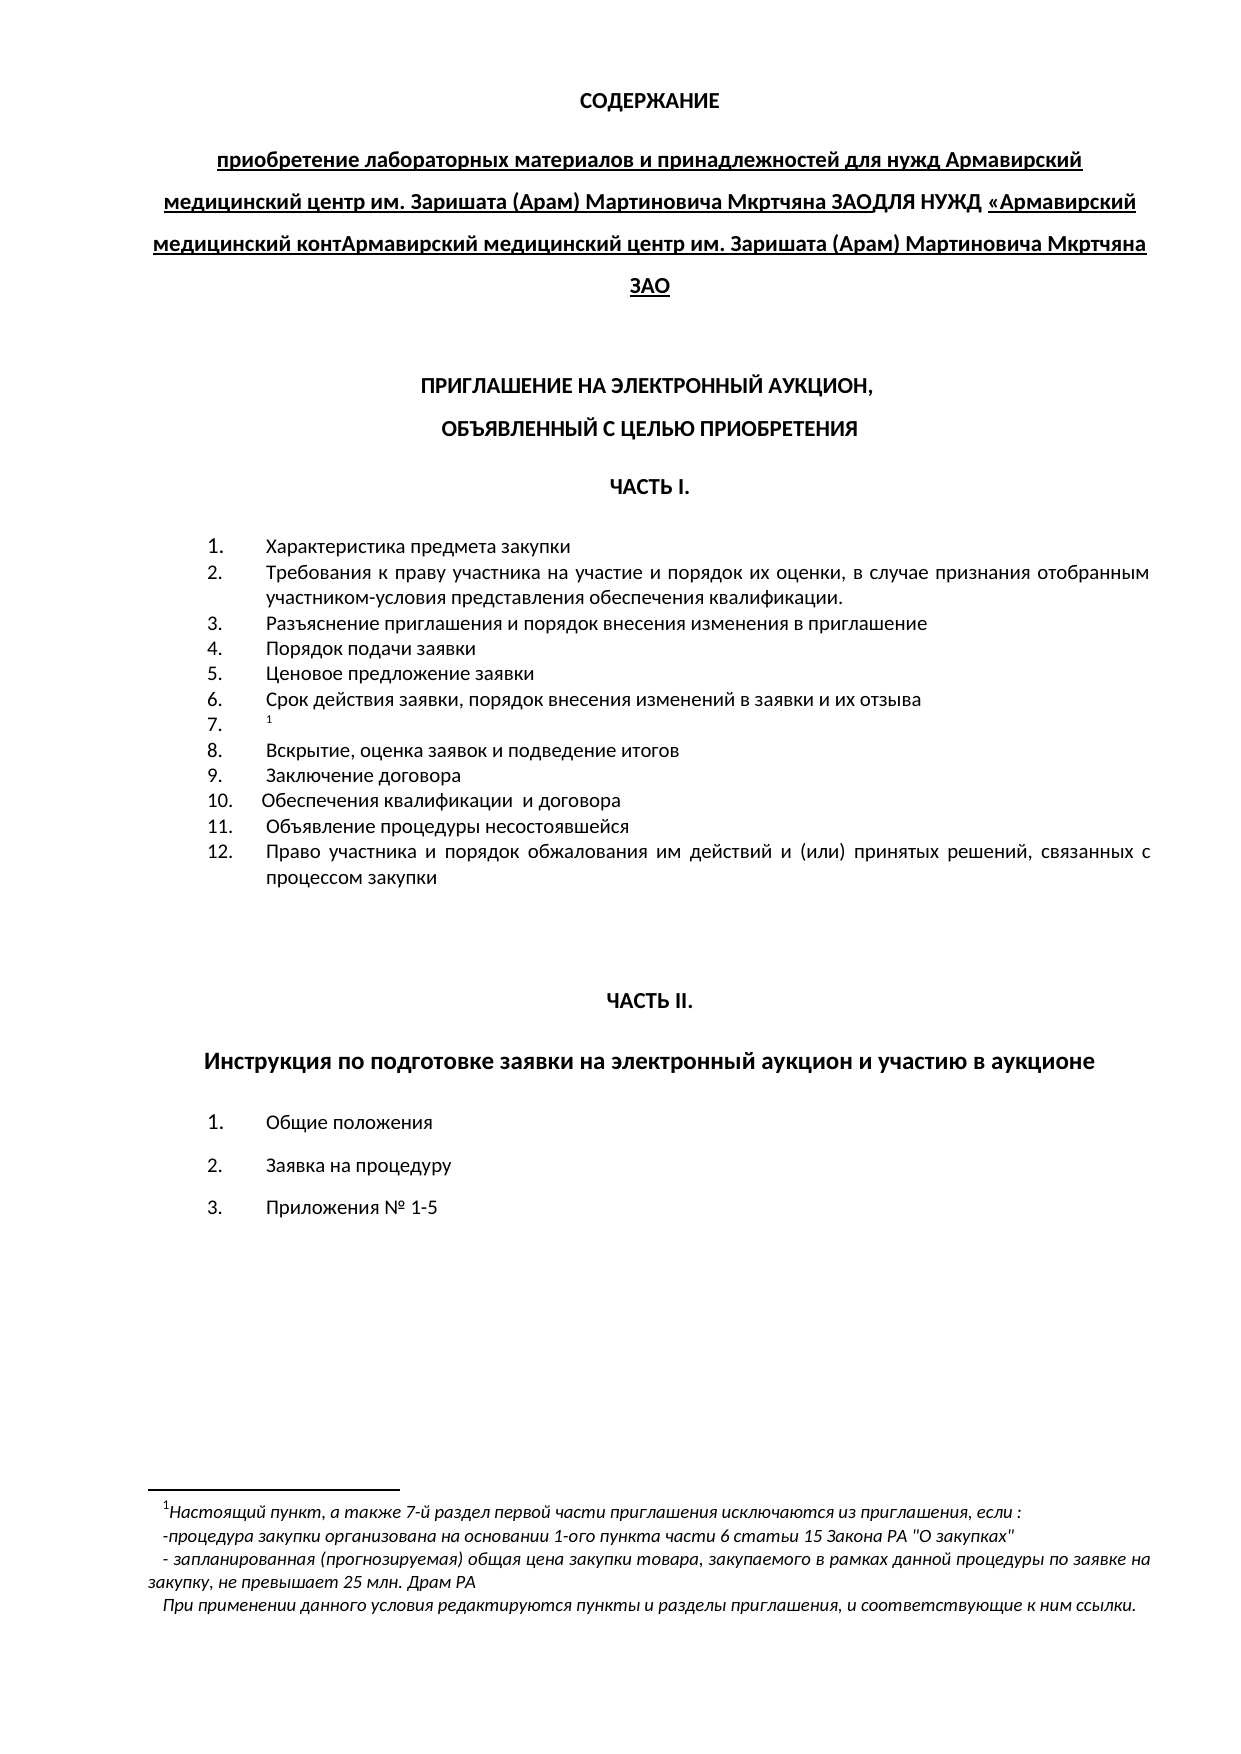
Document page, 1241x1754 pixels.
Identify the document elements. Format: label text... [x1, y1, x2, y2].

text 12. Право участника и порядок обжалования им действий и (или) принятых решений, связанных с процессом закупки [207, 838, 1152, 889]
text 5. Ценовое предложение заявки [207, 661, 1152, 686]
text 3. Приложения № 1-5 [207, 1194, 1152, 1219]
text 1. Характеристика предмета закупки [207, 531, 1152, 559]
text Инструкция по подготовке заявки на электронный аукцион и участию в аукционе [148, 1045, 1152, 1075]
text ПРИГЛАШЕНИЕ НА ЭЛЕКТРОННЫЙ АУКЦИОН, ОБЪЯВЛЕННЫЙ С ЦЕЛЬЮ ПРИОБРЕТЕНИЯ [148, 372, 1152, 442]
text 7. [207, 711, 1152, 737]
text 1. Общие положения [207, 1107, 1152, 1135]
text 2. Требования к праву участника на участие и порядок их оценки, в случае признания отобранным участником-условия представления обеспечения квалификации. [207, 559, 1152, 610]
text приобретение лабораторных материалов и принадлежностей для нужд Армавирский медицинский центр им. Заришата (Арам) Мартиновича Мкртчяна ЗАОДЛЯ НУЖД «Армавирский медицинский контАрмавирский медицинский центр им. Заришата (Арам) Мартиновича Мкртчяна ЗАО [148, 145, 1152, 299]
text 9. Заключение договора [207, 762, 1152, 788]
text 11. Объявление процедуры несостоявшейся [207, 813, 1152, 838]
text ЧАСТЬ II. [148, 986, 1152, 1014]
text 10. Обеспечения квалификации и договора [207, 788, 1152, 813]
text ЧАСТЬ I. [148, 472, 1152, 500]
text 2. Заявка на процедуру [207, 1152, 1152, 1177]
text СОДЕРЖАНИЕ [148, 86, 1152, 114]
text 4. Порядок подачи заявки [207, 635, 1152, 661]
text 6. Срок действия заявки, порядок внесения изменений в заявки и их отзыва [207, 686, 1152, 711]
text 8. Вскрытие, оценка заявок и подведение итогов [207, 737, 1152, 762]
text 3. Разъяснение приглашения и порядок внесения изменения в приглашение [207, 610, 1152, 635]
